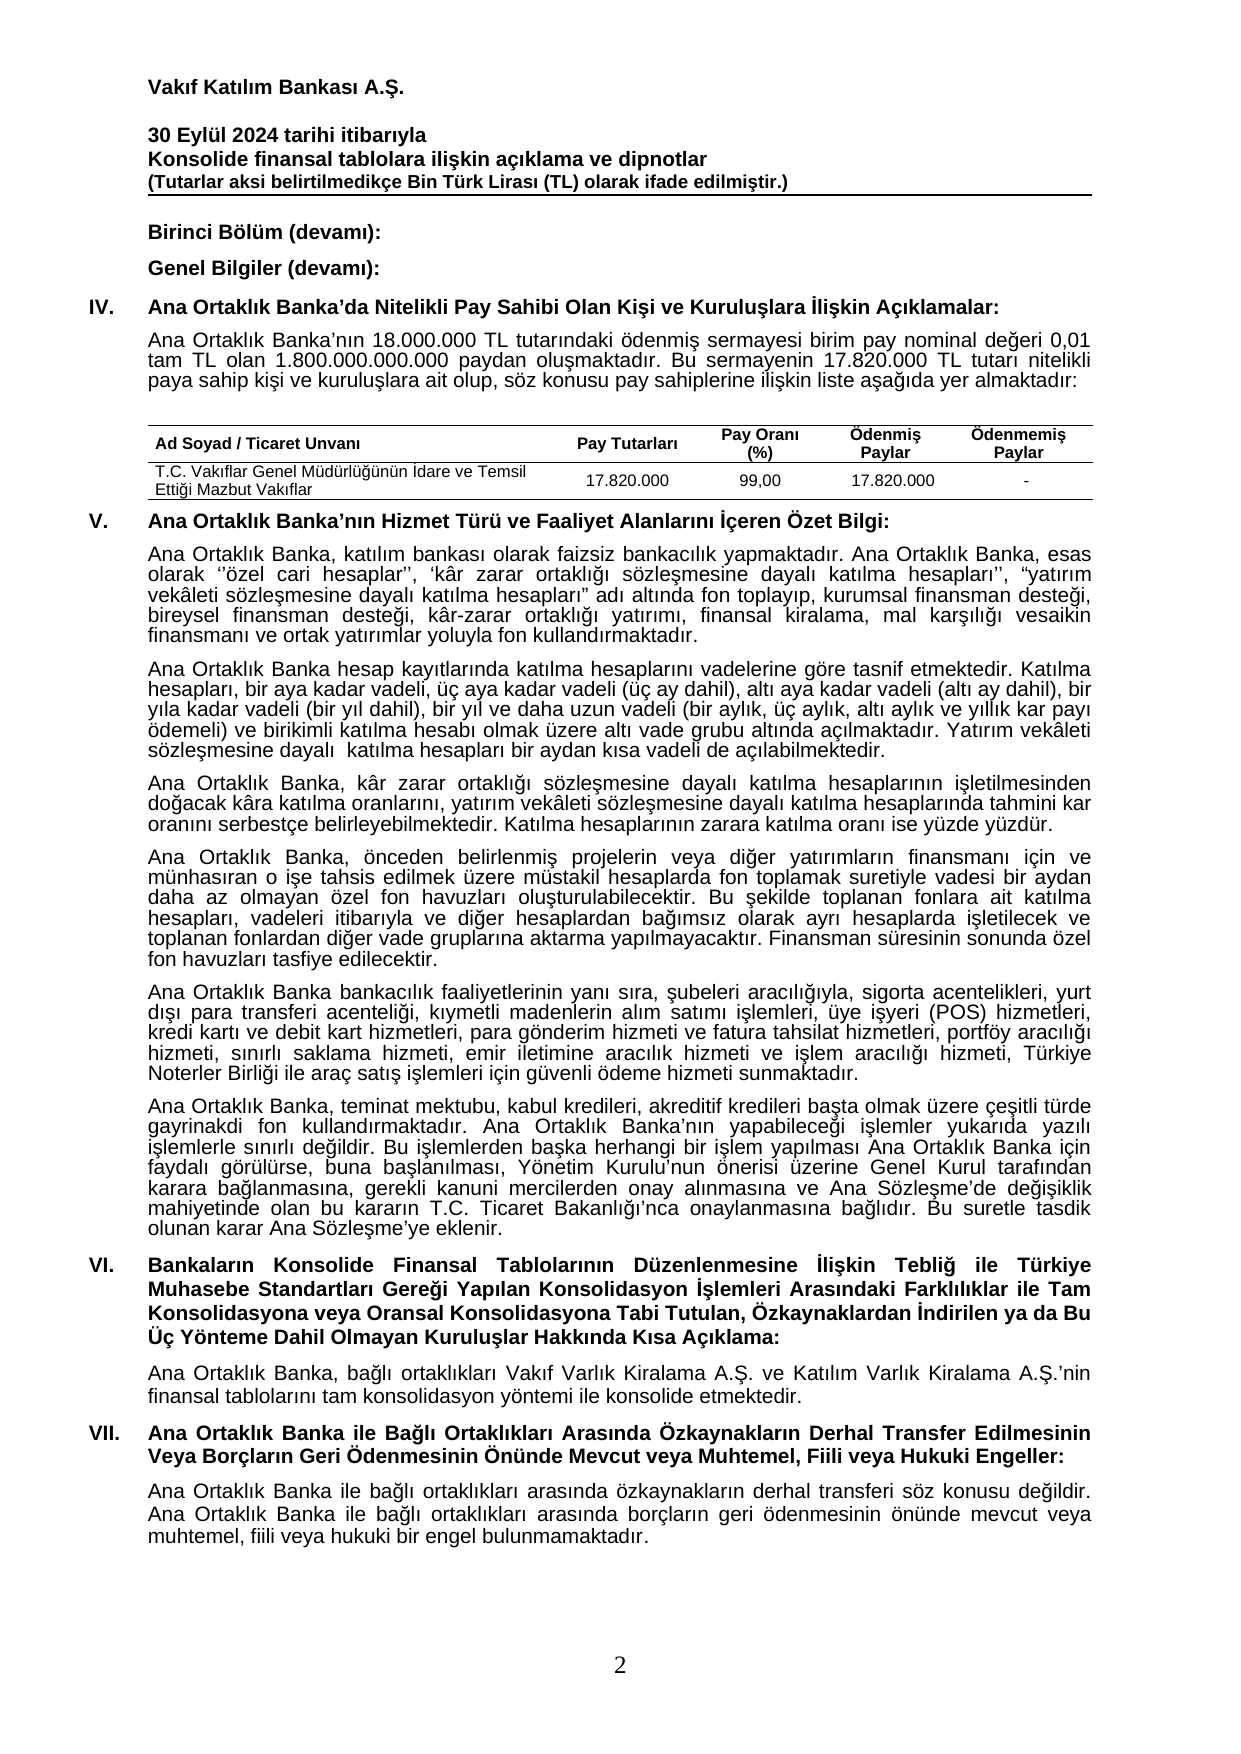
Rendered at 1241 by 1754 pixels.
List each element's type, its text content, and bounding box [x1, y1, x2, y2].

table_cell - [960, 463, 1092, 499]
text IV. Ana Ortaklık Banka’da Nitelikli Pay Sahibi Olan Kişi ve Kuruluşlara İlişkin Açıklamalar: [89, 296, 1092, 319]
table_header Pay Tutarları [561, 426, 694, 462]
text V. Ana Ortaklık Banka’nın Hizmet Türü ve Faaliyet Alanlarını İçeren Özet Bilgi: [89, 512, 1092, 533]
table_header Pay Oranı (%) [694, 426, 826, 462]
table_cell 99,00 [694, 463, 826, 499]
table_header Ödenmiş Paylar [826, 426, 944, 462]
text Ana Ortaklık Banka, teminat mektubu, kabul kredileri, akreditif kredileri başta olmak üzere çeşitli türde gayrinakdi fon kullandırmaktadır. Ana Ortaklık Banka’nın yapabileceği işlemler yukarıda yazılı işlemlerle sınırlı değildir. Bu işlemlerden başka herhangi bir işlem yapılması Ana Ortaklık Banka için faydalı görülürse, buna başlanılması, Yönetim Kurulu’nun önerisi üzerine Genel Kurul tarafından karara bağlanmasına, gerekli kanuni mercilerden onay alınmasına ve Ana Sözleşme’de değişiklik mahiyetinde olan bu kararın T.C. Ticaret Bakanlığı’nca onaylanmasına bağlıdır. Bu suretle tasdik olunan karar Ana Sözleşme’ye eklenir. [148, 1097, 1093, 1240]
text Ana Ortaklık Banka, bağlı ortaklıkları Vakıf Varlık Kiralama A.Ş. ve Katılım Varlık Kiralama A.Ş.’nin finansal tablolarını tam konsolidasyon yöntemi ile konsolide etmektedir. [148, 1360, 1092, 1408]
text VI. Bankaların Konsolide Finansal Tablolarının Düzenlenmesine İlişkin Tebliğ ile Türkiye Muhasebe Standartları Gereği Yapılan Konsolidasyon İşlemleri Arasındaki Farklılıklar ile Tam Konsolidasyona veya Oransal Konsolidasyona Tabi Tutulan, Özkaynaklardan İndirilen ya da Bu Üç Yönteme Dahil Olmayan Kuruluşlar Hakkında Kısa Açıklama: [89, 1253, 1092, 1348]
text Ana Ortaklık Banka hesap kayıtlarında katılma hesaplarını vadelerine göre tasnif etmektedir. Katılma hesapları, bir aya kadar vadeli, üç aya kadar vadeli (üç ay dahil), altı aya kadar vadeli (altı ay dahil), bir yıla kadar vadeli (bir yıl dahil), bir yıl ve daha uzun vadeli (bir aylık, üç aylık, altı aylık ve yıllık kar payı ödemeli) ve birikimli katılma hesabı olmak üzere altı vade grubu altında açılmaktadır. Yatırım vekâleti sözleşmesine dayalı katılma hesapları bir aydan kısa vadeli de açılabilmektedir. [148, 660, 1093, 762]
text Ana Ortaklık Banka, önceden belirlenmiş projelerin veya diğer yatırımların finansmanı için ve münhasıran o işe tahsis edilmek üzere müstakil hesaplarda fon toplamak suretiyle vadesi bir aydan daha az olmayan özel fon havuzları oluşturulabilecektir. Bu şekilde toplanan fonlara ait katılma hesapları, vadeleri itibarıyla ve diğer hesaplardan bağımsız olarak ayrı hesaplarda işletilecek ve toplanan fonlardan diğer vade gruplarına aktarma yapılmayacaktır. Finansman süresinin sonunda özel fon havuzları tasfiye edilecektir. [148, 848, 1093, 970]
text Ana Ortaklık Banka, katılım bankası olarak faizsiz bankacılık yapmaktadır. Ana Ortaklık Banka, esas olarak ‘’özel cari hesaplar’’, ‘kâr zarar ortaklığı sözleşmesine dayalı katılma hesapları’’, “yatırım vekâleti sözleşmesine dayalı katılma hesapları” adı altında fon toplayıp, kurumsal finansman desteği, bireysel finansman desteği, kâr-zarar ortaklığı yatırımı, finansal kiralama, mal karşılığı vesaikin finansmanı ve ortak yatırımlar yoluyla fon kullandırmaktadır. [148, 545, 1093, 647]
table_cell T.C. Vakıflar Genel Müdürlüğünün İdare ve Temsil Ettiği Mazbut Vakıflar [148, 463, 561, 499]
table_cell 17.820.000 [561, 463, 694, 499]
table_header Ödenmemiş Paylar [945, 426, 1092, 462]
text Ana Ortaklık Banka ile bağlı ortaklıkları arasında özkaynakların derhal transferi söz konusu değildir. Ana Ortaklık Banka ile bağlı ortaklıkları arasında borçların geri ödenmesinin önünde mevcut veya muhtemel, fiili veya hukuki bir engel bulunmamaktadır. [148, 1480, 1093, 1548]
text VII. Ana Ortaklık Banka ile Bağlı Ortaklıkları Arasında Özkaynakların Derhal Transfer Edilmesinin Veya Borçların Geri Ödenmesinin Önünde Mevcut veya Muhtemel, Fiili veya Hukuki Engeller: [89, 1420, 1092, 1468]
text Ana Ortaklık Banka bankacılık faaliyetlerinin yanı sıra, şubeleri aracılığıyla, sigorta acentelikleri, yurt dışı para transferi acenteliği, kıymetli madenlerin alım satımı işlemleri, üye işyeri (POS) hizmetleri, kredi kartı ve debit kart hizmetleri, para gönderim hizmeti ve fatura tahsilat hizmetleri, portföy aracılığı hizmeti, sınırlı saklama hizmeti, emir iletimine aracılık hizmeti ve işlem aracılığı hizmeti, Türkiye Noterler Birliği ile araç satış işlemleri için güvenli ödeme hizmeti sunmaktadır. [148, 983, 1093, 1085]
table_cell 17.820.000 [826, 463, 959, 499]
text Ana Ortaklık Banka’nın 18.000.000 TL tutarındaki ödenmiş sermayesi birim pay nominal değeri 0,01 tam TL olan 1.800.000.000.000 paydan oluşmaktadır. Bu sermayenin 17.820.000 TL tutarı nitelikli paya sahip kişi ve kuruluşlara ait olup, söz konusu pay sahiplerine ilişkin liste aşağıda yer almaktadır: [148, 331, 1093, 392]
text Birinci Bölüm (devamı): [148, 219, 1092, 243]
text Genel Bilgiler (devamı): [148, 255, 1092, 279]
text Ana Ortaklık Banka, kâr zarar ortaklığı sözleşmesine dayalı katılma hesaplarının işletilmesinden doğacak kâra katılma oranlarını, yatırım vekâleti sözleşmesine dayalı katılma hesaplarında tahmini kar oranını serbestçe belirleyebilmektedir. Katılma hesaplarının zarara katılma oranı ise yüzde yüzdür. [148, 774, 1093, 835]
table_header Ad Soyad / Ticaret Unvanı [148, 426, 561, 462]
